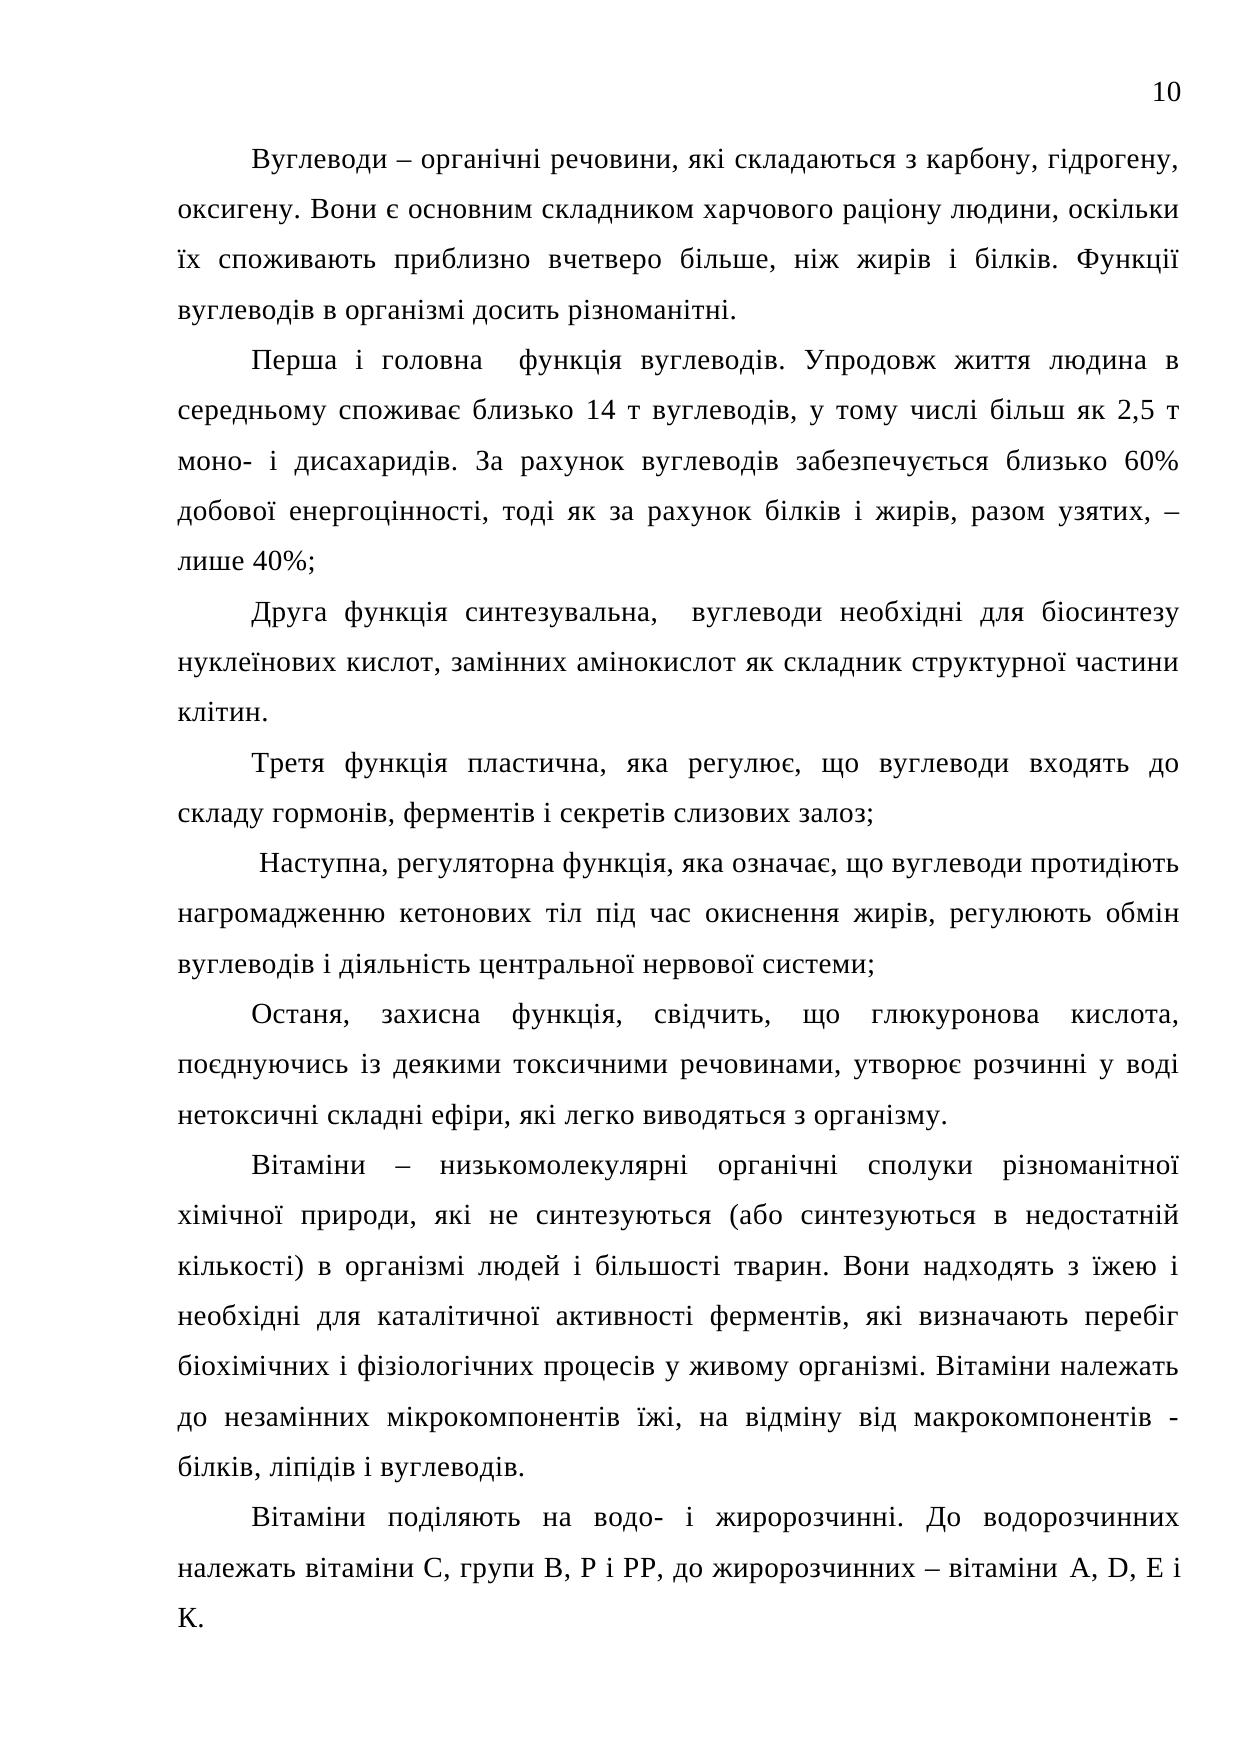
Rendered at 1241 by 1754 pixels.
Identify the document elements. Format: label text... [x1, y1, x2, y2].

text Друга функція синтезувальна, вуглеводи необхідні для біосинтезу нуклеїнових кислот, замінних амінокислот як складник структурної частини клітин. [177, 594, 1181, 728]
text Вітаміни – низькомолекулярні органічні сполуки різноманітної хімічної природи, які не синтезуються (або синтезуються в недостатній кількості) в організмі людей і більшості тварин. Вони надходять з їжею і необхідні для каталітичної активності ферментів, які визначають перебіг біохімічних і фізіологічних процесів у живому організмі. Вітаміни належать до незамінних мікрокомпонентів їжі, на відміну від макрокомпонентів - білків, ліпідів і вуглеводів. [177, 1147, 1181, 1483]
text Вітаміни поділяють на водо- і жиророзчинні. До водорозчинних належать вітаміни С, групи В, Р і РР, до жиророзчинних – вітаміни A, D, Е і К. [177, 1499, 1181, 1633]
text Вуглеводи – органічні речовини, які складаються з карбону, гідрогену, оксигену. Вони є основним складником харчового раціону людини, оскільки їх споживають приблизно вчетверо більше, ніж жирів і білків. Функції вуглеводів в організмі досить різноманітні. [177, 141, 1181, 325]
text Перша і головна функція вуглеводів. Упродовж життя людина в середньому споживає близько 14 т вуглеводів, у тому числі більш як 2,5 т моно- і дисахаридів. За рахунок вуглеводів забезпечується близько 60% добової енергоцінності, тоді як за рахунок білків і жирів, разом узятих, – лише 40%; [177, 342, 1181, 577]
text Останя, захисна функція, свідчить, що глюкуронова кислота, поєднуючись із деякими токсичними речовинами, утворює розчинні у воді нетоксичні складні ефіри, які легко виводяться з організму. [177, 996, 1181, 1130]
text Наступна, регуляторна функція, яка означає, що вуглеводи протидіють нагромадженню кетонових тіл під час окиснення жирів, регулюють обмін вуглеводів і діяльність центральної нервової системи; [177, 845, 1181, 979]
text Третя функція пластична, яка регулює, що вуглеводи входять до складу гормонів, ферментів і секретів слизових залоз; [177, 745, 1181, 828]
